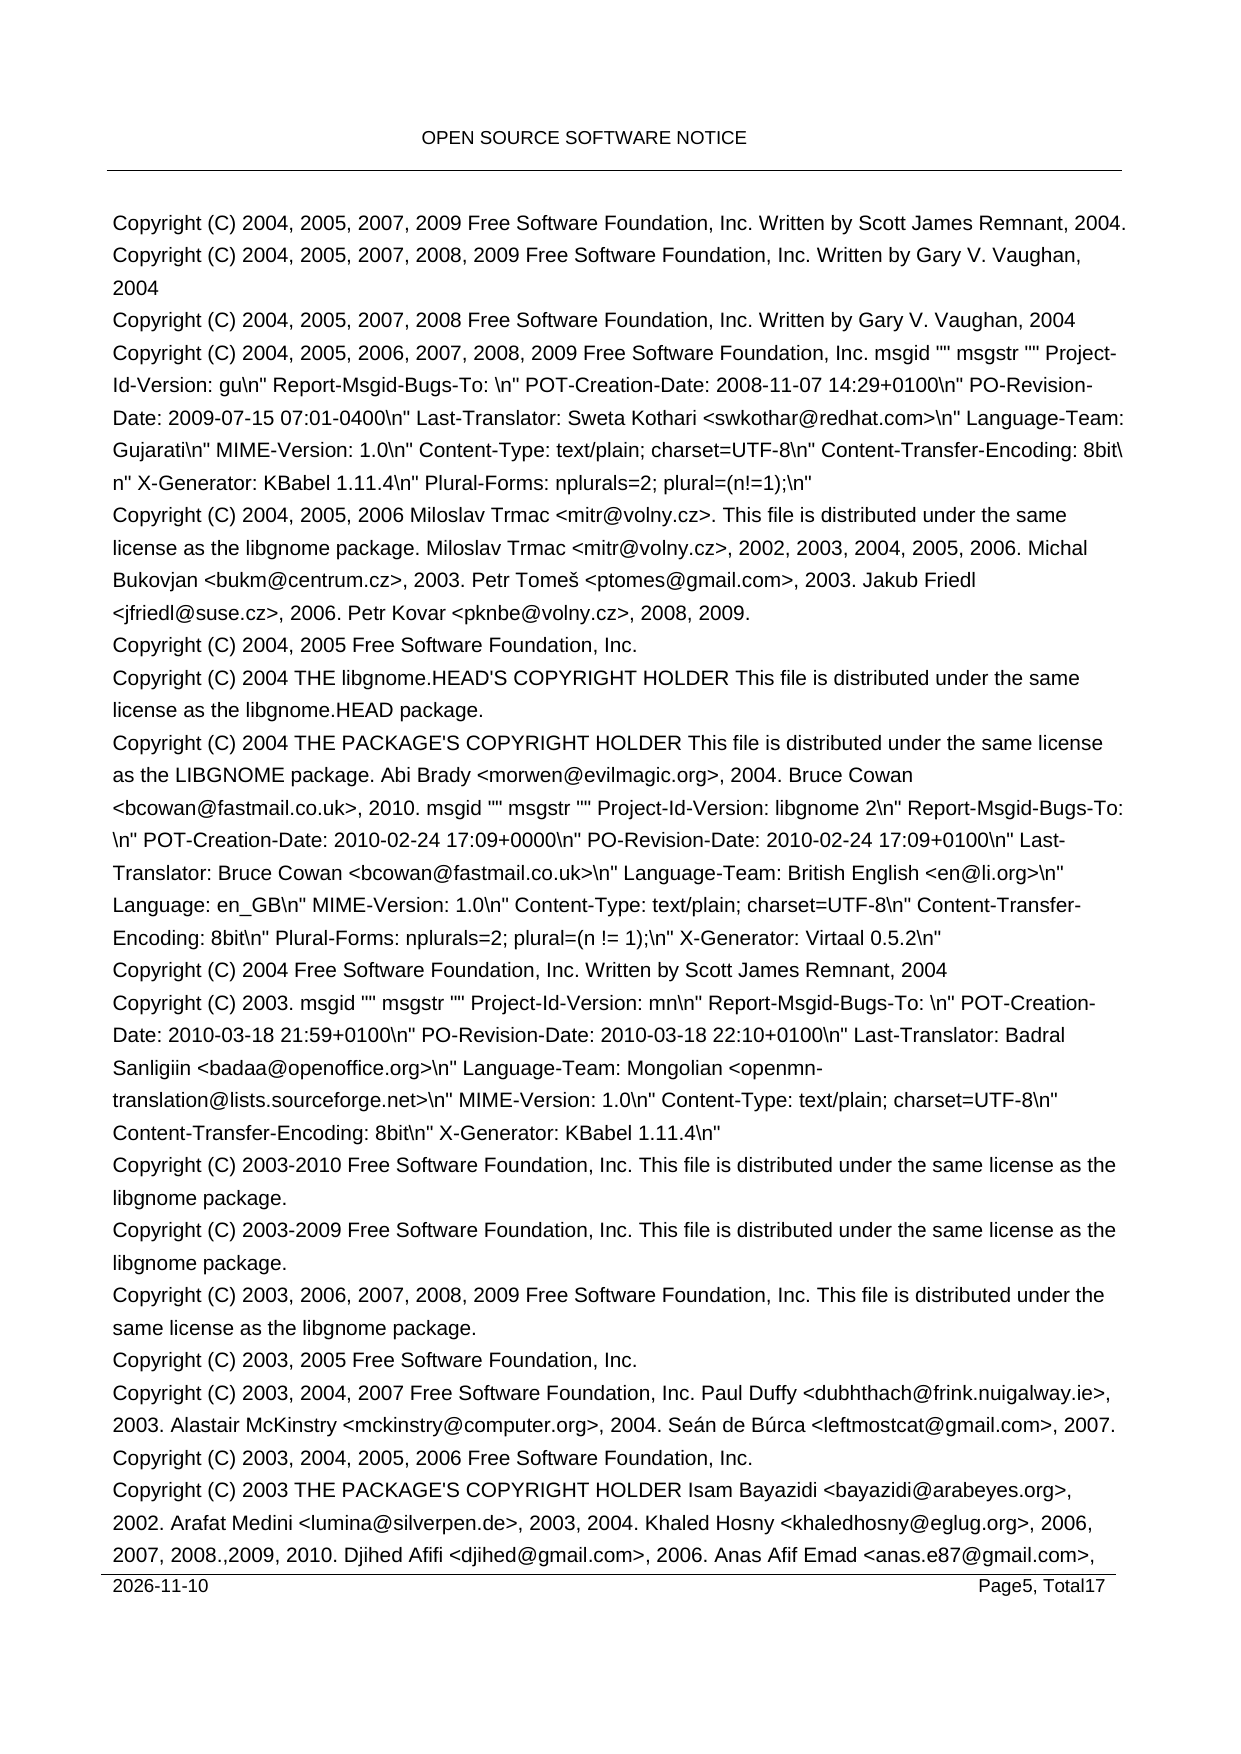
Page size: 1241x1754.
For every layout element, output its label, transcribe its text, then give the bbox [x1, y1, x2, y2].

text Copyright (C) 2004, 2005, 2007, 2008 Free Software Foundation, Inc. Written by Gary V. Vaughan, 2004 [112, 304, 1128, 336]
text Copyright (C) 2004, 2005, 2007, 2008, 2009 Free Software Foundation, Inc. Written by Gary V. Vaughan, 2004 [112, 239, 1128, 304]
text Copyright (C) 2003, 2004, 2005, 2006 Free Software Foundation, Inc. [112, 1441, 1128, 1474]
text Copyright (C) 2004 THE libgnome.HEAD'S COPYRIGHT HOLDER This file is distributed under the same license as the libgnome.HEAD package. [112, 661, 1128, 726]
text Copyright (C) 2003, 2004, 2007 Free Software Foundation, Inc. Paul Duffy <dubhthach@frink.nuigalway.ie>, 2003. Alastair McKinstry <mckinstry@computer.org>, 2004. Seán de Búrca <leftmostcat@gmail.com>, 2007. [112, 1376, 1128, 1441]
text Copyright (C) 2004, 2005, 2006 Miloslav Trmac <mitr@volny.cz>. This file is distributed under the same license as the libgnome package. Miloslav Trmac <mitr@volny.cz>, 2002, 2003, 2004, 2005, 2006. Michal Bukovjan <bukm@centrum.cz>, 2003. Petr Tomeš <ptomes@gmail.com>, 2003. Jakub Friedl <jfriedl@suse.cz>, 2006. Petr Kovar <pknbe@volny.cz>, 2008, 2009. [112, 499, 1128, 629]
text Copyright (C) 2004, 2005, 2007, 2009 Free Software Foundation, Inc. Written by Scott James Remnant, 2004. [112, 206, 1128, 239]
text Copyright (C) 2004 Free Software Foundation, Inc. Written by Scott James Remnant, 2004 [112, 954, 1128, 986]
text Copyright (C) 2004, 2005, 2006, 2007, 2008, 2009 Free Software Foundation, Inc. msgid "" msgstr "" Project-Id-Version: gu\n" Report-Msgid-Bugs-To: \n" POT-Creation-Date: 2008-11-07 14:29+0100\n" PO-Revision-Date: 2009-07-15 07:01-0400\n" Last-Translator: Sweta Kothari <swkothar@redhat.com>\n" Language-Team: Gujarati\n" MIME-Version: 1.0\n" Content-Type: text/plain; charset=UTF-8\n" Content-Transfer-Encoding: 8bit\n" X-Generator: KBabel 1.11.4\n" Plural-Forms: nplurals=2; plural=(n!=1);\n" [112, 336, 1128, 499]
text Copyright (C) 2003. msgid "" msgstr "" Project-Id-Version: mn\n" Report-Msgid-Bugs-To: \n" POT-Creation-Date: 2010-03-18 21:59+0100\n" PO-Revision-Date: 2010-03-18 22:10+0100\n" Last-Translator: Badral Sanligiin <badaa@openoffice.org>\n" Language-Team: Mongolian <openmn-translation@lists.sourceforge.net>\n" MIME-Version: 1.0\n" Content-Type: text/plain; charset=UTF-8\n" Content-Transfer-Encoding: 8bit\n" X-Generator: KBabel 1.11.4\n" [112, 986, 1128, 1149]
text Copyright (C) 2003-2009 Free Software Foundation, Inc. This file is distributed under the same license as the libgnome package. [112, 1214, 1128, 1279]
text Copyright (C) 2004 THE PACKAGE'S COPYRIGHT HOLDER This file is distributed under the same license as the LIBGNOME package. Abi Brady <morwen@evilmagic.org>, 2004. Bruce Cowan <bcowan@fastmail.co.uk>, 2010. msgid "" msgstr "" Project-Id-Version: libgnome 2\n" Report-Msgid-Bugs-To: \n" POT-Creation-Date: 2010-02-24 17:09+0000\n" PO-Revision-Date: 2010-02-24 17:09+0100\n" Last-Translator: Bruce Cowan <bcowan@fastmail.co.uk>\n" Language-Team: British English <en@li.org>\n" Language: en_GB\n" MIME-Version: 1.0\n" Content-Type: text/plain; charset=UTF-8\n" Content-Transfer-Encoding: 8bit\n" Plural-Forms: nplurals=2; plural=(n != 1);\n" X-Generator: Virtaal 0.5.2\n" [112, 726, 1128, 954]
text Copyright (C) 2003-2010 Free Software Foundation, Inc. This file is distributed under the same license as the libgnome package. [112, 1149, 1128, 1214]
text Copyright (C) 2004, 2005 Free Software Foundation, Inc. [112, 629, 1128, 661]
text Copyright (C) 2003, 2005 Free Software Foundation, Inc. [112, 1344, 1128, 1376]
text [112, 1474, 1128, 1571]
text Copyright (C) 2003, 2006, 2007, 2008, 2009 Free Software Foundation, Inc. This file is distributed under the same license as the libgnome package. [112, 1279, 1128, 1344]
